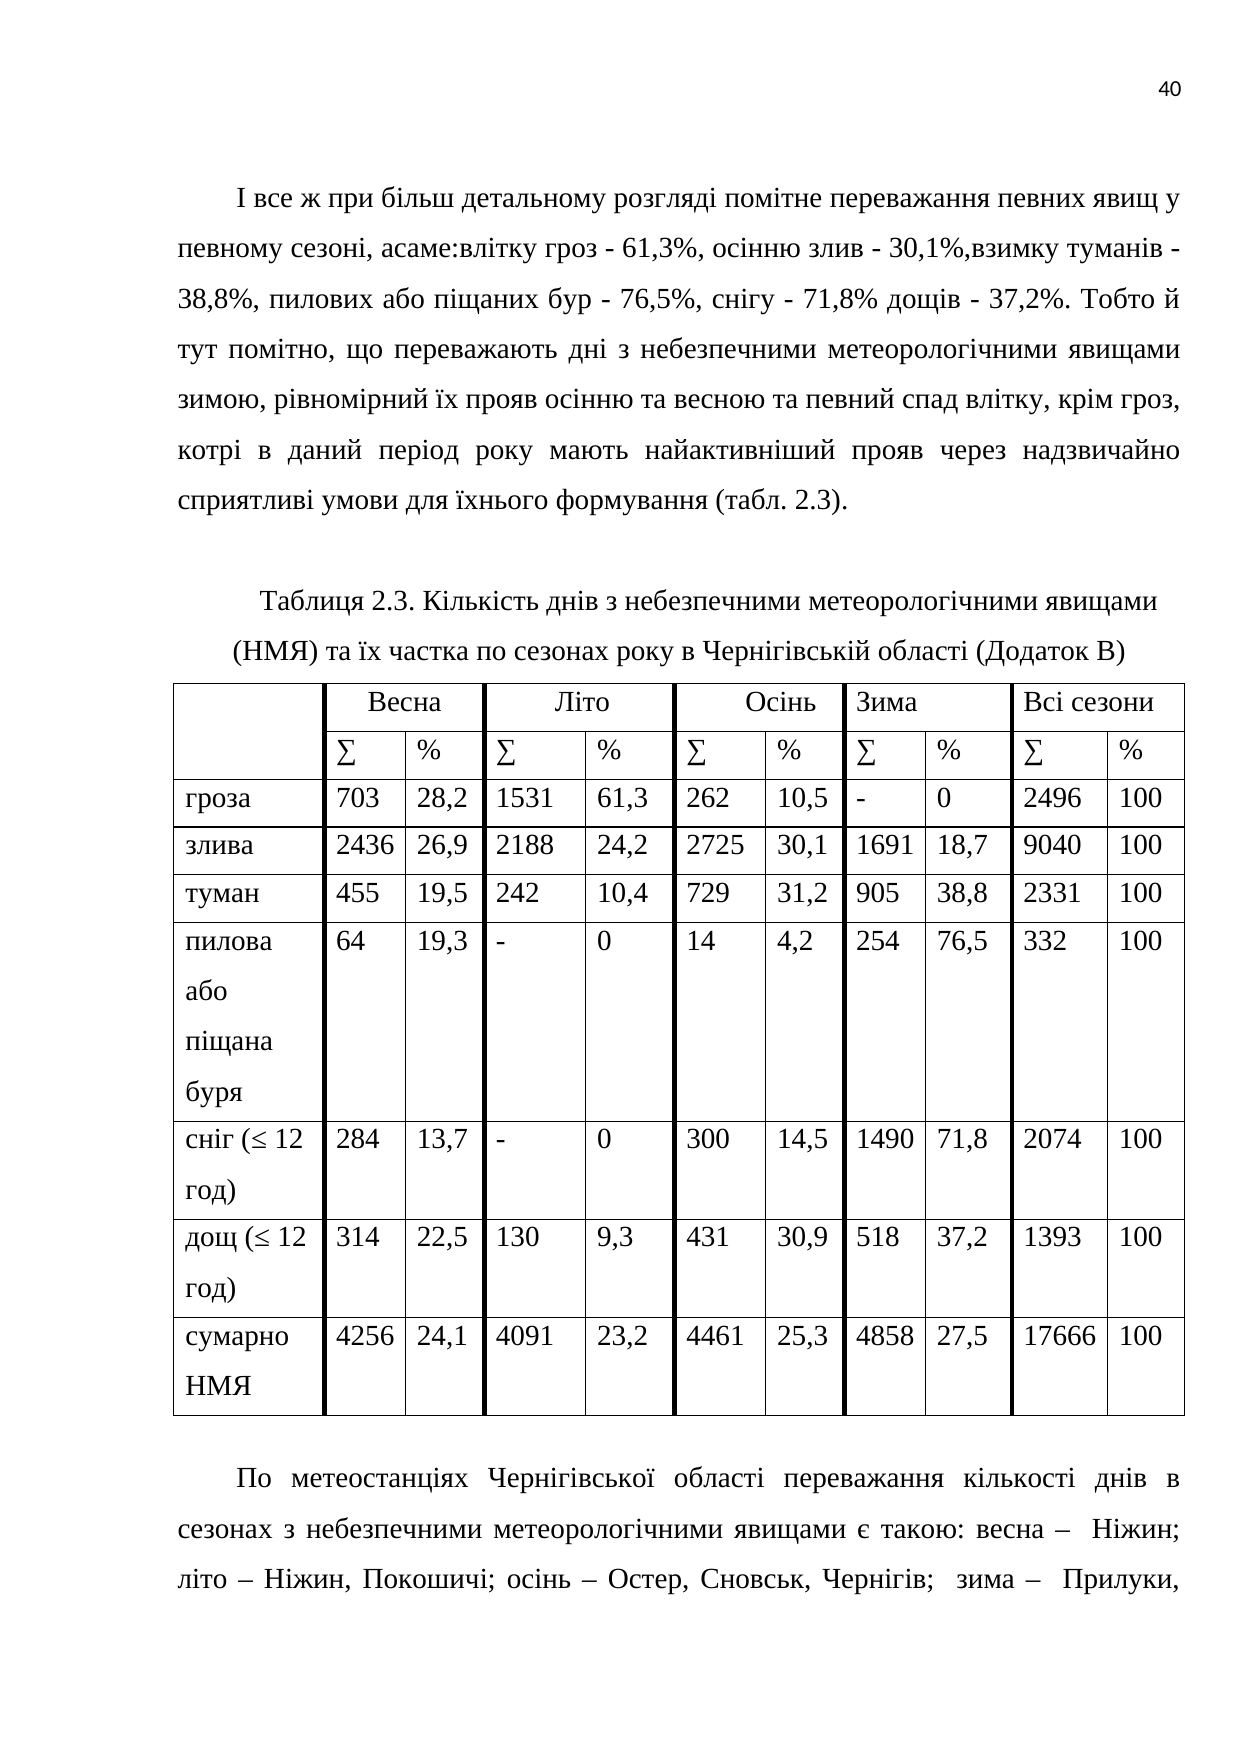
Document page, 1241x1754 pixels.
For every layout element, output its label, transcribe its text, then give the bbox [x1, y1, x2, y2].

table_cell 25,3 [766, 1318, 842, 1414]
table_cell - [487, 1122, 585, 1218]
table_cell 9040 [1014, 828, 1107, 874]
table_cell 10,5 [766, 780, 842, 826]
table_cell % [406, 732, 482, 779]
table_header [174, 684, 322, 779]
table_header Весна [327, 684, 482, 731]
table_cell 64 [327, 923, 405, 1121]
table_cell 9,3 [586, 1220, 672, 1317]
table_cell 2436 [327, 828, 405, 874]
table_header Літо [487, 684, 672, 731]
table_cell 28,2 [406, 780, 482, 826]
table_cell ∑ [677, 732, 765, 779]
table_cell 71,8 [926, 1122, 1010, 1218]
table_header Зима [847, 684, 1010, 731]
table_cell 100 [1108, 1122, 1184, 1218]
table_cell - [847, 780, 925, 826]
table_cell 0 [586, 923, 672, 1121]
table_cell 1531 [487, 780, 585, 826]
table_cell ∑ [327, 732, 405, 779]
table_header Осінь [677, 684, 842, 731]
table_cell 431 [677, 1220, 765, 1317]
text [177, 1460, 1181, 1594]
table_cell сніг (≤ 12 год) [174, 1122, 322, 1218]
table_cell 17666 [1014, 1318, 1107, 1414]
table_cell пилова або піщана буря [174, 923, 322, 1121]
table_cell 1691 [847, 828, 925, 874]
table_cell 2725 [677, 828, 765, 874]
table_cell 2331 [1014, 875, 1107, 922]
table_cell ∑ [847, 732, 925, 779]
table_cell 22,5 [406, 1220, 482, 1317]
table_cell 26,9 [406, 828, 482, 874]
table_cell 2074 [1014, 1122, 1107, 1218]
table_cell % [926, 732, 1010, 779]
table_cell 27,5 [926, 1318, 1010, 1414]
table_cell туман [174, 875, 322, 922]
table_cell 30,1 [766, 828, 842, 874]
table_cell 314 [327, 1220, 405, 1317]
table_cell 0 [586, 1122, 672, 1218]
table_cell гроза [174, 780, 322, 826]
table_cell 4858 [847, 1318, 925, 1414]
table_cell 18,7 [926, 828, 1010, 874]
table_cell 37,2 [926, 1220, 1010, 1317]
table_cell 100 [1108, 1318, 1184, 1414]
table_cell 100 [1108, 1220, 1184, 1317]
table_header Всі сезони [1014, 684, 1184, 731]
table_cell 100 [1108, 828, 1184, 874]
table_cell 4461 [677, 1318, 765, 1414]
table_cell 300 [677, 1122, 765, 1218]
table_cell 19,3 [406, 923, 482, 1121]
table_cell % [1108, 732, 1184, 779]
table_cell % [766, 732, 842, 779]
table_cell 1393 [1014, 1220, 1107, 1317]
table_cell 38,8 [926, 875, 1010, 922]
table_cell ∑ [1014, 732, 1107, 779]
table_cell 518 [847, 1220, 925, 1317]
table_cell 284 [327, 1122, 405, 1218]
table_cell 455 [327, 875, 405, 922]
table_cell 1490 [847, 1122, 925, 1218]
table_cell 130 [487, 1220, 585, 1317]
table_cell 4091 [487, 1318, 585, 1414]
table_cell 61,3 [586, 780, 672, 826]
table_cell 4256 [327, 1318, 405, 1414]
table_cell % [586, 732, 672, 779]
table_cell 10,4 [586, 875, 672, 922]
table_cell 905 [847, 875, 925, 922]
table_cell 2496 [1014, 780, 1107, 826]
table_cell 76,5 [926, 923, 1010, 1121]
table_cell 14 [677, 923, 765, 1121]
table_cell злива [174, 828, 322, 874]
text І все ж при більш детальному розгляді помітне переважання певних явищ у певному сезоні, асаме:влітку гроз - 61,3%, осінню злив - 30,1%,взимку туманів -38,8%, пилових або піщаних бур - 76,5%, снігу - 71,8% дощів - 37,2%. Тобто й тут помітно, що переважають дні з небезпечними метеорологічними явищами зимою, рівномірний їх прояв осінню та весною та певний спад влітку, крім гроз, котрі в даний період року мають найактивніший прояв через надзвичайно сприятливі умови для їхнього формування (табл. 2.3). [177, 180, 1181, 516]
table_cell 100 [1108, 923, 1184, 1121]
table_cell ∑ [487, 732, 585, 779]
table_cell 703 [327, 780, 405, 826]
table_cell 13,7 [406, 1122, 482, 1218]
table_cell 19,5 [406, 875, 482, 922]
table_cell 14,5 [766, 1122, 842, 1218]
table_cell 30,9 [766, 1220, 842, 1317]
text Таблиця 2.3. Кількість днів з небезпечними метеорологічними явищами (НМЯ) та їх частка по сезонах року в Чернігівській області (Додаток В) [177, 583, 1181, 667]
table_cell 4,2 [766, 923, 842, 1121]
table_cell 24,2 [586, 828, 672, 874]
table_cell 262 [677, 780, 765, 826]
table_cell 729 [677, 875, 765, 922]
table_cell 332 [1014, 923, 1107, 1121]
table_cell сумарно НМЯ [174, 1318, 322, 1414]
table_cell 100 [1108, 780, 1184, 826]
table_cell дощ (≤ 12 год) [174, 1220, 322, 1317]
table_cell - [487, 923, 585, 1121]
table_cell 242 [487, 875, 585, 922]
table_cell 0 [926, 780, 1010, 826]
table_cell 100 [1108, 875, 1184, 922]
table_cell 31,2 [766, 875, 842, 922]
table_cell 23,2 [586, 1318, 672, 1414]
table_cell 2188 [487, 828, 585, 874]
table_cell 254 [847, 923, 925, 1121]
table_cell 24,1 [406, 1318, 482, 1414]
